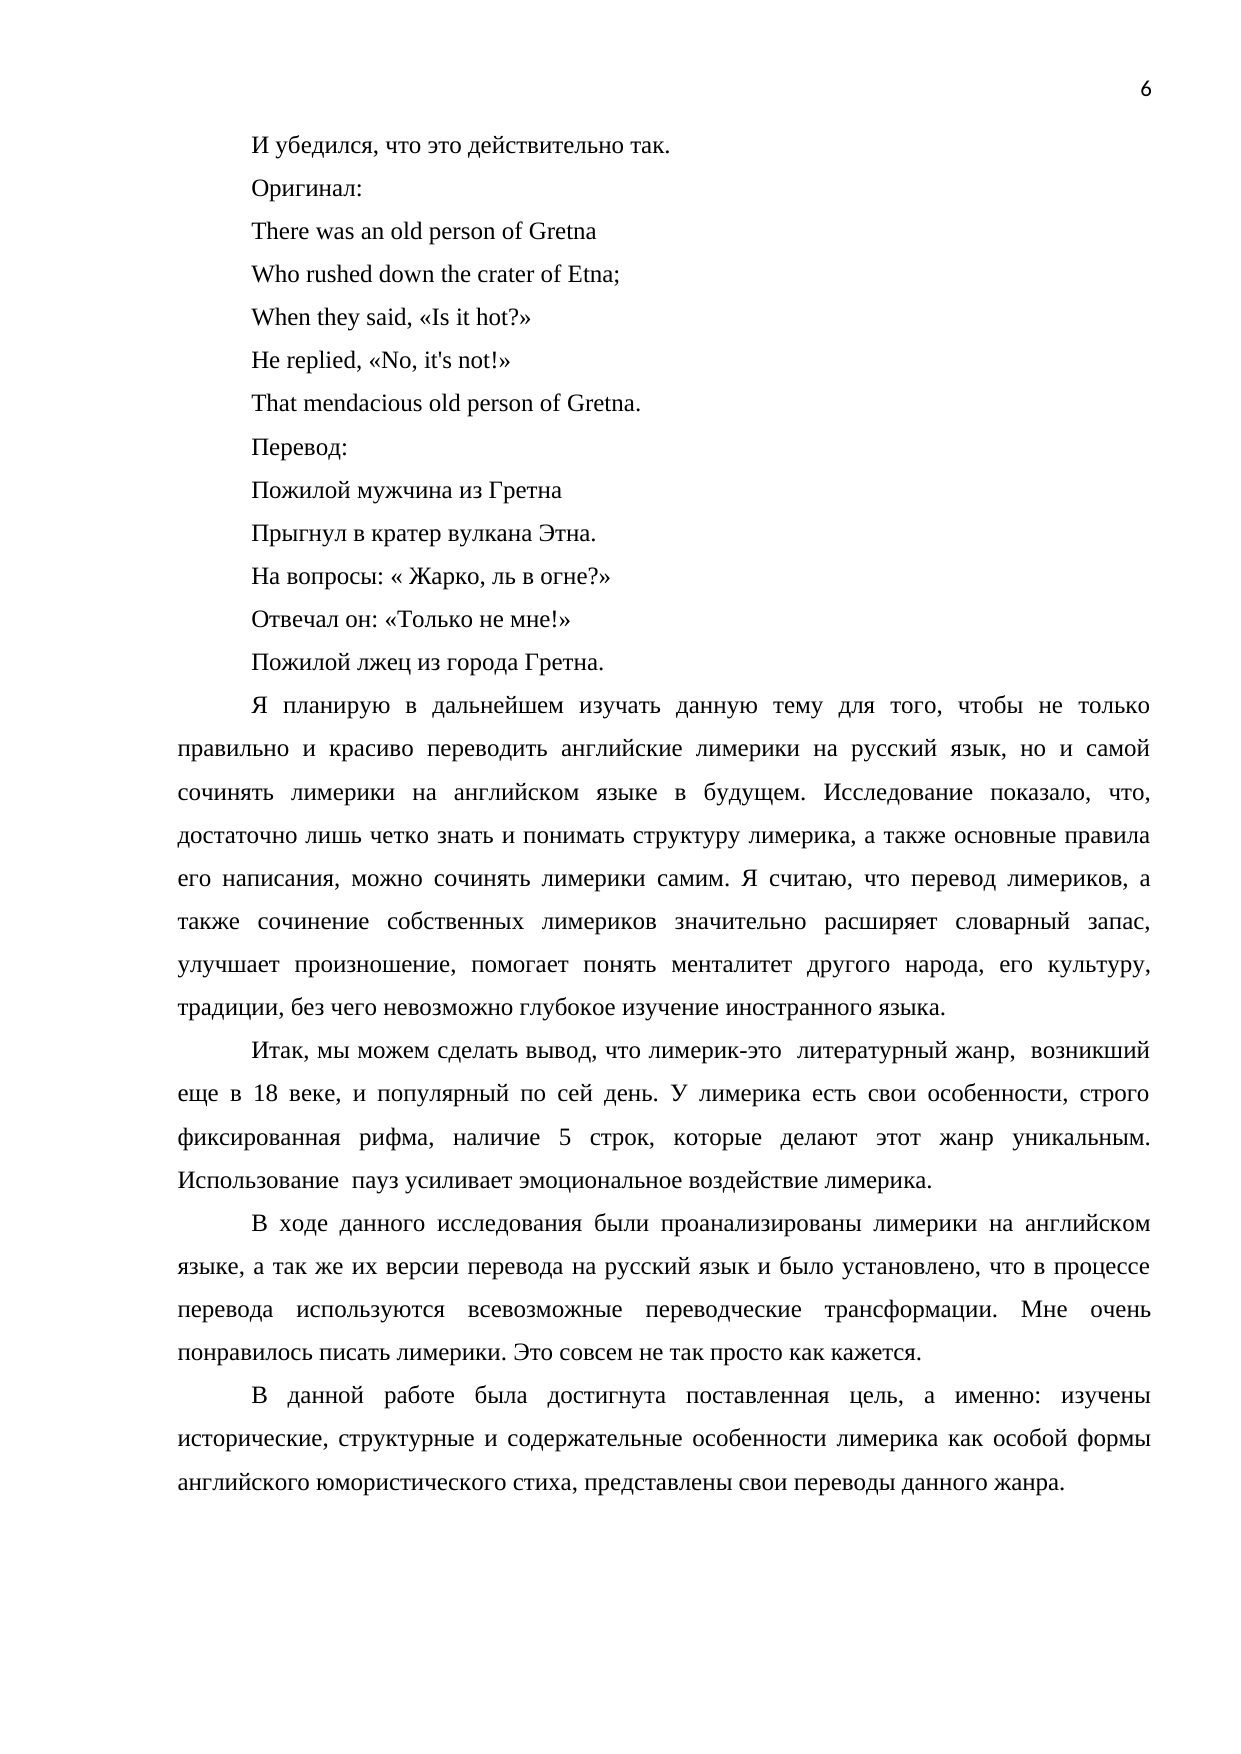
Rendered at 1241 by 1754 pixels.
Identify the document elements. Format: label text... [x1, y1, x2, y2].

text На вопросы: « Жарко, ль в огне?» [177, 561, 1152, 590]
text Отвечал он: «Только не мне!» [177, 604, 1152, 633]
text Итак, мы можем сделать вывод, что лимерик-это литературный жанр, возникший еще в 18 веке, и популярный по сей день. У лимерика есть свои особенности, строго фиксированная рифма, наличие 5 строк, которые делают этот жанр уникальным. Использование пауз усиливает эмоциональное воздействие лимерика. [177, 1035, 1152, 1193]
text Who rushed down the crater of Etna; [177, 259, 1152, 288]
text Прыгнул в кратер вулкана Этна. [177, 518, 1152, 547]
text Пожилой лжец из города Гретна. [177, 647, 1152, 676]
text Пожилой мужчина из Гретна [177, 475, 1152, 503]
text В данной работе была достигнута поставленная цель, а именно: изучены исторические, структурные и содержательные особенности лимерика как особой формы английского юмористического стиха, представлены свои переводы данного жанра. [177, 1380, 1152, 1495]
text И убедился, что это действительно так. [177, 130, 1152, 158]
text В ходе данного исследования были проанализированы лимерики на английском языке, а так же их версии перевода на русский язык и было установлено, что в процессе перевода используются всевозможные переводческие трансформации. Мне очень понравилось писать лимерики. Это совсем не так просто как кажется. [177, 1208, 1152, 1366]
text Я планирую в дальнейшем изучать данную тему для того, чтобы не только правильно и красиво переводить английские лимерики на русский язык, но и самой сочинять лимерики на английском языке в будущем. Исследование показало, что, достаточно лишь четко знать и понимать структуру лимерика, а также основные правила его написания, можно сочинять лимерики самим. Я считаю, что перевод лимериков, а также сочинение собственных лимериков значительно расширяет словарный запас, улучшает произношение, помогает понять менталитет другого народа, его культуру, традиции, без чего невозможно глубокое изучение иностранного языка. [177, 690, 1152, 1021]
text Перевод: [177, 432, 1152, 460]
text He replied, «No, it's not!» [177, 345, 1152, 374]
text Оригинал: [177, 173, 1152, 202]
text There was an old person of Gretna [177, 216, 1152, 245]
text That mendacious old person of Gretna. [177, 388, 1152, 417]
text When they said, «Is it hot?» [177, 302, 1152, 331]
